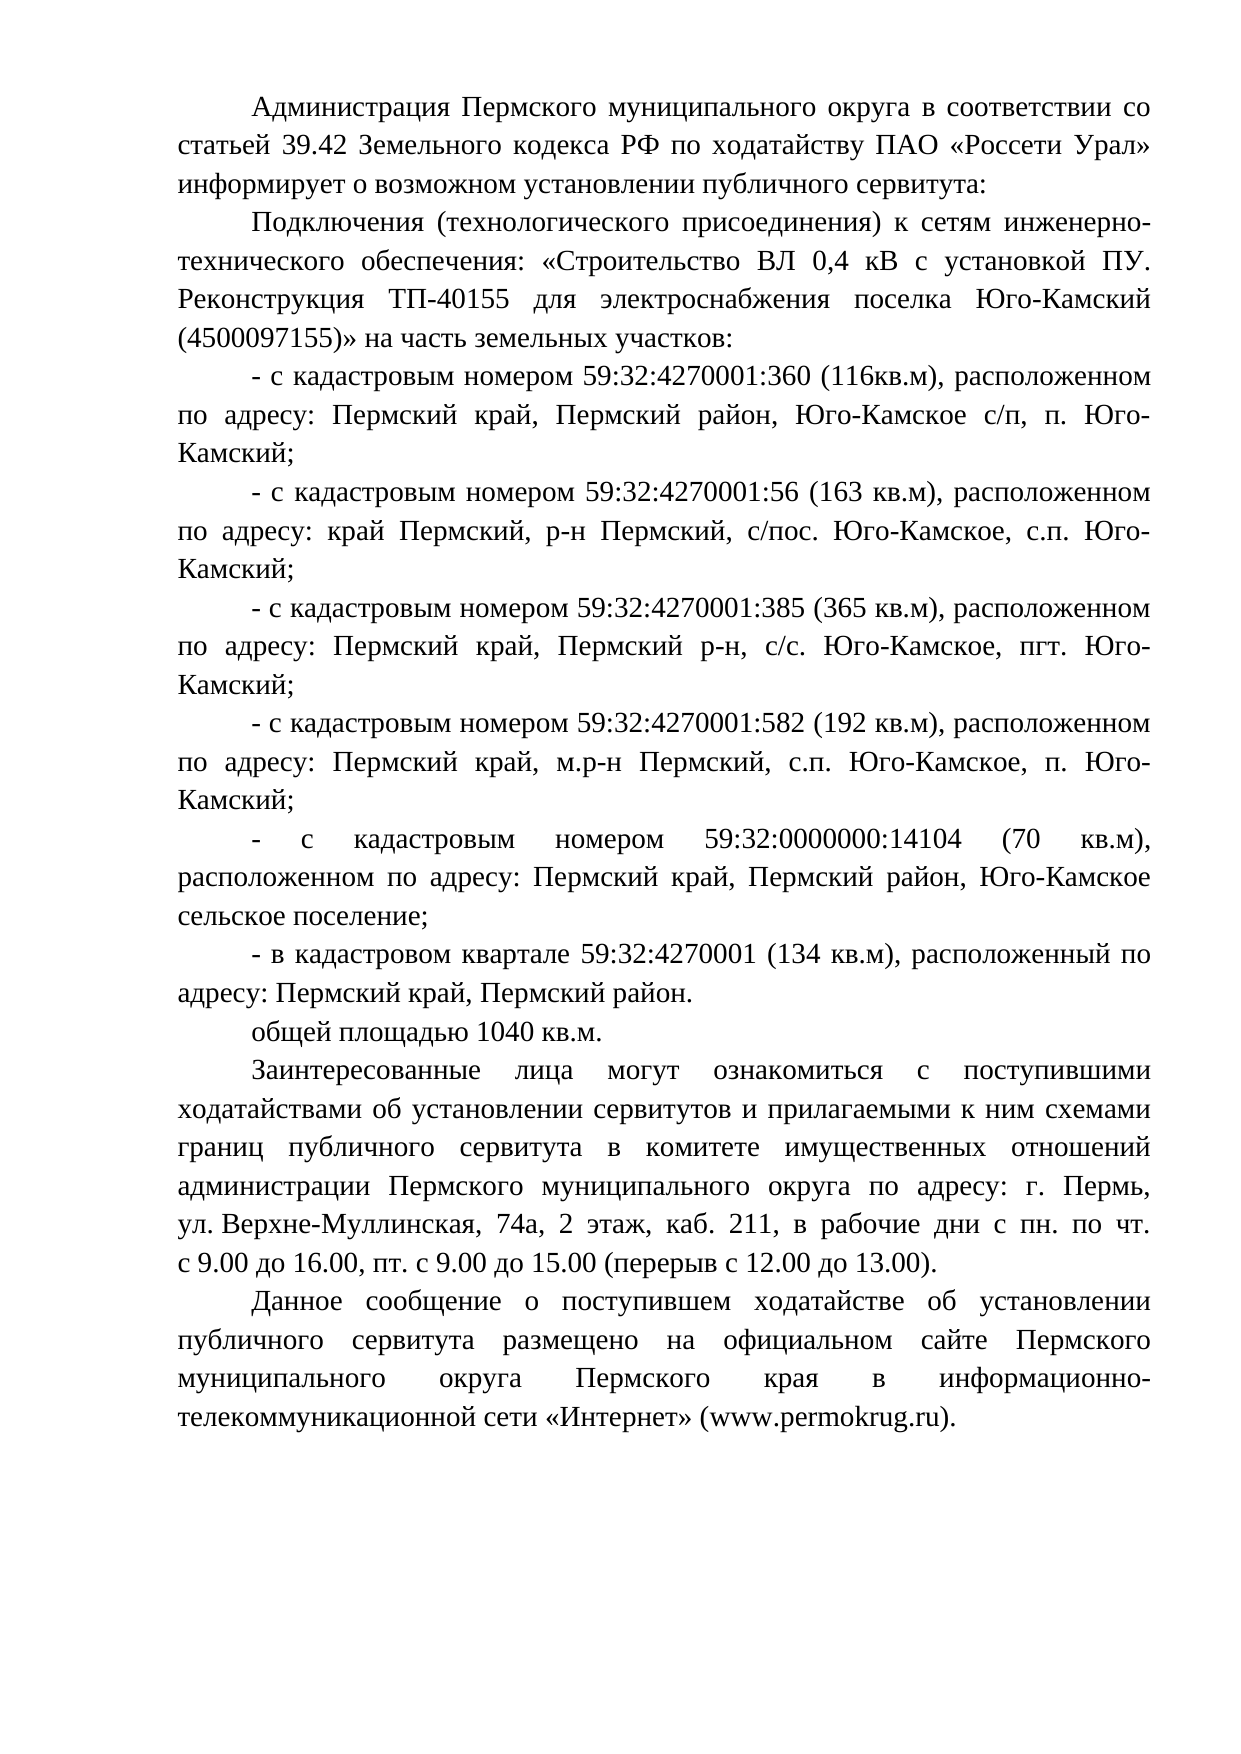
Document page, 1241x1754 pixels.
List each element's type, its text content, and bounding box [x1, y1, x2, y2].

list - с кадастровым номером 59:32:4270001:582 (192 кв.м), расположенном по адресу: Пермский край, м.р-н Пермский, с.п. Юго-Камское, п. Юго-Камский; [177, 705, 1152, 816]
text Данное сообщение о поступившем ходатайстве об установлении публичного сервитута размещено на официальном сайте Пермского муниципального округа Пермского края в информационно-телекоммуникационной сети «Интернет» (www.permokrug.ru). [177, 1283, 1152, 1433]
list общей площадью 1040 кв.м. [177, 1014, 1152, 1047]
list - с кадастровым номером 59:32:0000000:14104 (70 кв.м), расположенном по адресу: Пермский край, Пермский район, Юго-Камское сельское поселение; [177, 821, 1152, 932]
list - в кадастровом квартале 59:32:4270001 (134 кв.м), расположенный по адресу: Пермский край, Пермский район. [177, 937, 1152, 1009]
text Администрация Пермского муниципального округа в соответствии со статьей 39.42 Земельного кодекса РФ по ходатайству ПАО «Россети Урал» информирует о возможном установлении публичного сервитута: [177, 89, 1152, 199]
list - с кадастровым номером 59:32:4270001:56 (163 кв.м), расположенном по адресу: край Пермский, р-н Пермский, с/пос. Юго-Камское, с.п. Юго-Камский; [177, 474, 1152, 585]
list - с кадастровым номером 59:32:4270001:360 (116кв.м), расположенном по адресу: Пермский край, Пермский район, Юго-Камское с/п, п. Юго-Камский; [177, 358, 1152, 469]
list Заинтересованные лица могут ознакомиться с поступившими ходатайствами об установлении сервитутов и прилагаемыми к ним схемами границ публичного сервитута в комитете имущественных отношений администрации Пермского муниципального округа по адресу: г. Пермь, ул. Верхне-Муллинская, 74а, 2 этаж, каб. 211, в рабочие дни с пн. по чт. с 9.00 до 16.00, пт. с 9.00 до 15.00 (перерыв с 12.00 до 13.00). [177, 1052, 1152, 1278]
list - с кадастровым номером 59:32:4270001:385 (365 кв.м), расположенном по адресу: Пермский край, Пермский р-н, с/с. Юго-Камское, пгт. Юго-Камский; [177, 590, 1152, 700]
list Подключения (технологического присоединения) к сетям инженерно-технического обеспечения: «Строительство ВЛ 0,4 кВ с установкой ПУ. Реконструкция ТП-40155 для электроснабжения поселка Юго-Камский (4500097155)» на часть земельных участков: [177, 204, 1152, 353]
